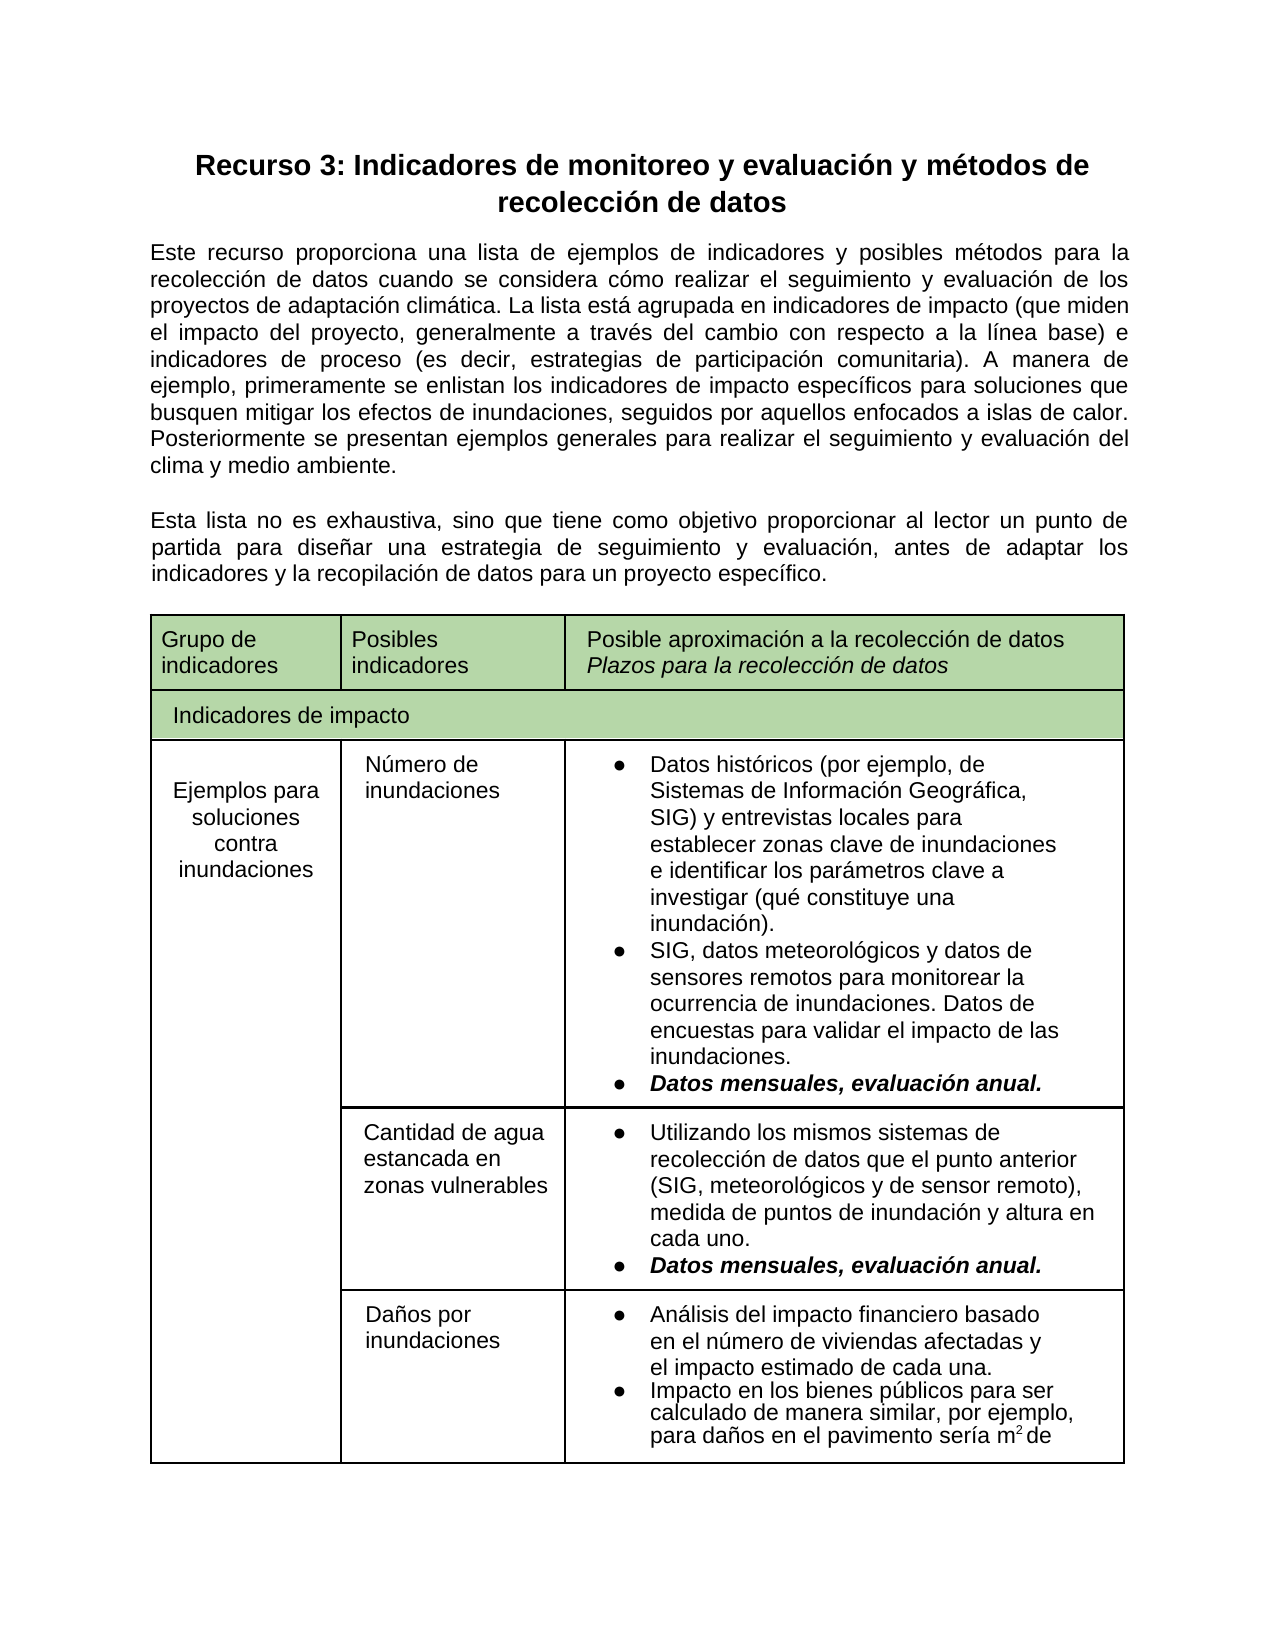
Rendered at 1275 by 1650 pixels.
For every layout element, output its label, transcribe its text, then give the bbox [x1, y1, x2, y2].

text Esta lista no es exhaustiva, sino que tiene como objetivo proporcionar al lector un punto de partida para diseñar una estrategia de seguimiento y evaluación, antes de adaptar los indicadores y la recopilación de datos para un proyecto específico. [150, 507, 1129, 587]
table_cell Utilizando los mismos sistemas de recolección de datos que el punto anterior (SIG, meteorológicos y de sensor remoto), medida de puntos de inundación y altura en cada uno. Datos mensuales, evaluación anual. [566, 1109, 1123, 1288]
table_cell Ejemplos para soluciones contra inundaciones [152, 741, 340, 1462]
text Este recurso proporciona una lista de ejemplos de indicadores y posibles métodos para la recolección de datos cuando se considera cómo realizar el seguimiento y evaluación de los proyectos de adaptación climática. La lista está agrupada en indicadores de impacto (que miden el impacto del proyecto, generalmente a través del cambio con respecto a la línea base) e indicadores de proceso (es decir, estrategias de participación comunitaria). A manera de ejemplo, primeramente se enlistan los indicadores de impacto específicos para soluciones que busquen mitigar los efectos de inundaciones, seguidos por aquellos enfocados a islas de calor. Posteriormente se presentan ejemplos generales para realizar el seguimiento y evaluación del clima y medio ambiente. [150, 239, 1130, 478]
text Recurso 3: Indicadores de monitoreo y evaluación y métodos de recolección de datos [149, 148, 1134, 218]
table_cell Indicadores de impacto [152, 691, 1123, 738]
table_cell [342, 1291, 564, 1462]
table_header Posibles indicadores [342, 616, 564, 689]
table_cell Datos históricos (por ejemplo, de Sistemas de Información Geográfica, SIG) y entrevistas locales para establecer zonas clave de inundaciones e identificar los parámetros clave a investigar (qué constituye una inundación). SIG, datos meteorológicos y datos de sensores remotos para monitorear la ocurrencia de inundaciones. Datos de encuestas para validar el impacto de las inundaciones. Datos mensuales, evaluación anual. [566, 741, 1123, 1106]
table_cell Número de inundaciones [342, 741, 564, 1106]
table_header Posible aproximación a la recolección de datos Plazos para la recolección de datos [566, 616, 1123, 689]
table_header Grupo de indicadores [152, 616, 340, 689]
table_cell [566, 1291, 1123, 1462]
table_cell Cantidad de agua estancada en zonas vulnerables [342, 1109, 564, 1288]
